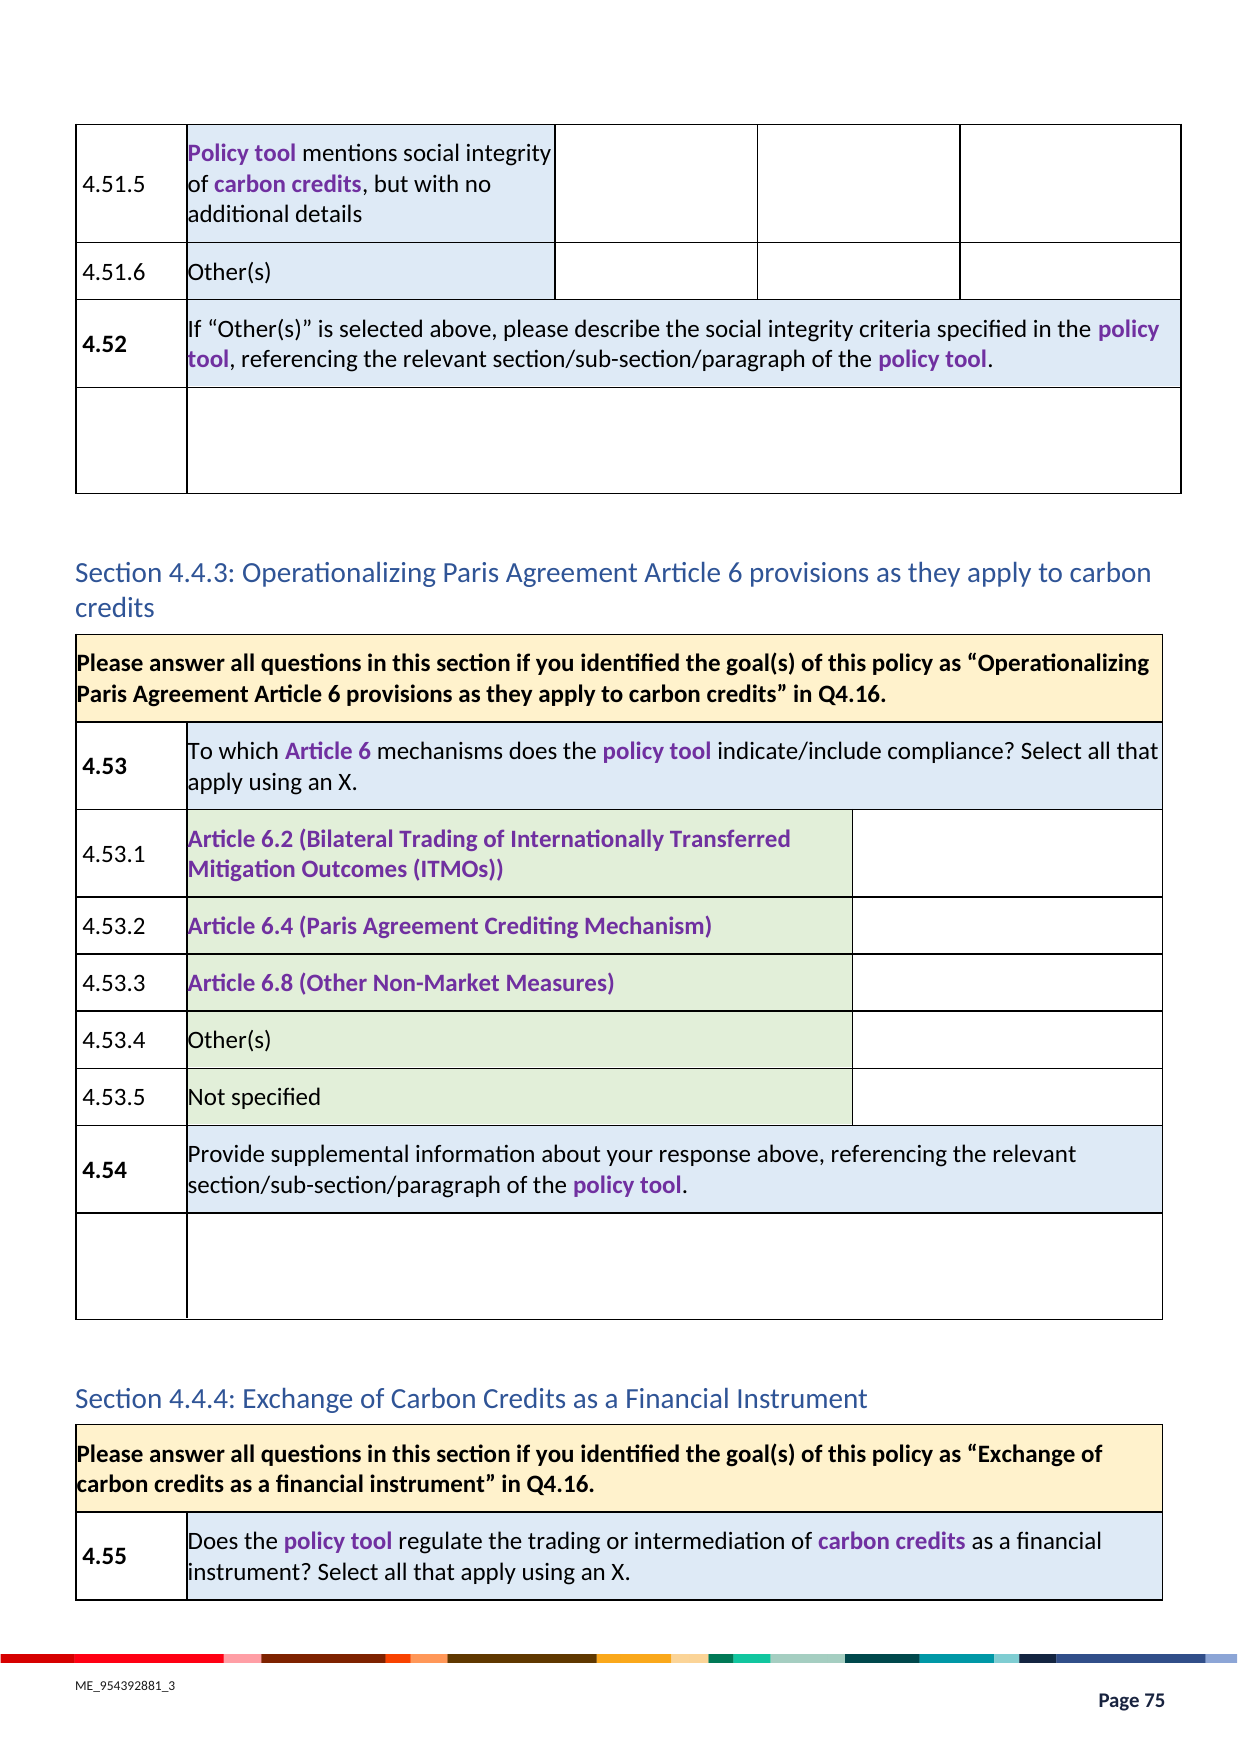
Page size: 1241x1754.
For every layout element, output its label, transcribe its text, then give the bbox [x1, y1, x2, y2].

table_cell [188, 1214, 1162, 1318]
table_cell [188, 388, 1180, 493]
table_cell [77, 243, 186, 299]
subtitle Section 4.4.3: Operationalizing Paris Agreement Article 6 provisions as they apply to carbon credits [75, 554, 1165, 625]
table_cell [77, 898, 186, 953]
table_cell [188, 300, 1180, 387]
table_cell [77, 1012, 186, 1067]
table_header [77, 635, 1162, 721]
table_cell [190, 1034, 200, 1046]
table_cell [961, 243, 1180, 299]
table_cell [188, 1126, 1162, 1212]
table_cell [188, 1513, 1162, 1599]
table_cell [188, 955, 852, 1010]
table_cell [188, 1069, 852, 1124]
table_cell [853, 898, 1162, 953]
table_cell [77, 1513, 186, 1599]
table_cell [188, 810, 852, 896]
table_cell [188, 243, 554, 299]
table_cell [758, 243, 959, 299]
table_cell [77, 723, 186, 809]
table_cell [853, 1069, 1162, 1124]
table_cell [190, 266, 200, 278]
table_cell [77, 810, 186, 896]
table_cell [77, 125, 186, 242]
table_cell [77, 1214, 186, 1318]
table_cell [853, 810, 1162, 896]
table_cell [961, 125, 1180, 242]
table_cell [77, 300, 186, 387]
subtitle Section 4.4.4: Exchange of Carbon Credits as a Financial Instrument [75, 1380, 1165, 1415]
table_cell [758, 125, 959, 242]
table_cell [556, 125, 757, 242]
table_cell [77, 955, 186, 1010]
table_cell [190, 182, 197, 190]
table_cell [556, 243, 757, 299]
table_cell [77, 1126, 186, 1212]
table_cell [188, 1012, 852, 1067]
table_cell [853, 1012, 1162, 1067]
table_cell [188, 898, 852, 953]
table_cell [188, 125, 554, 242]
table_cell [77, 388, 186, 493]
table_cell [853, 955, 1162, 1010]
picture [0, 1654, 1236, 1663]
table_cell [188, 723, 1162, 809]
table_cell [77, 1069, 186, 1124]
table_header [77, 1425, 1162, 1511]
